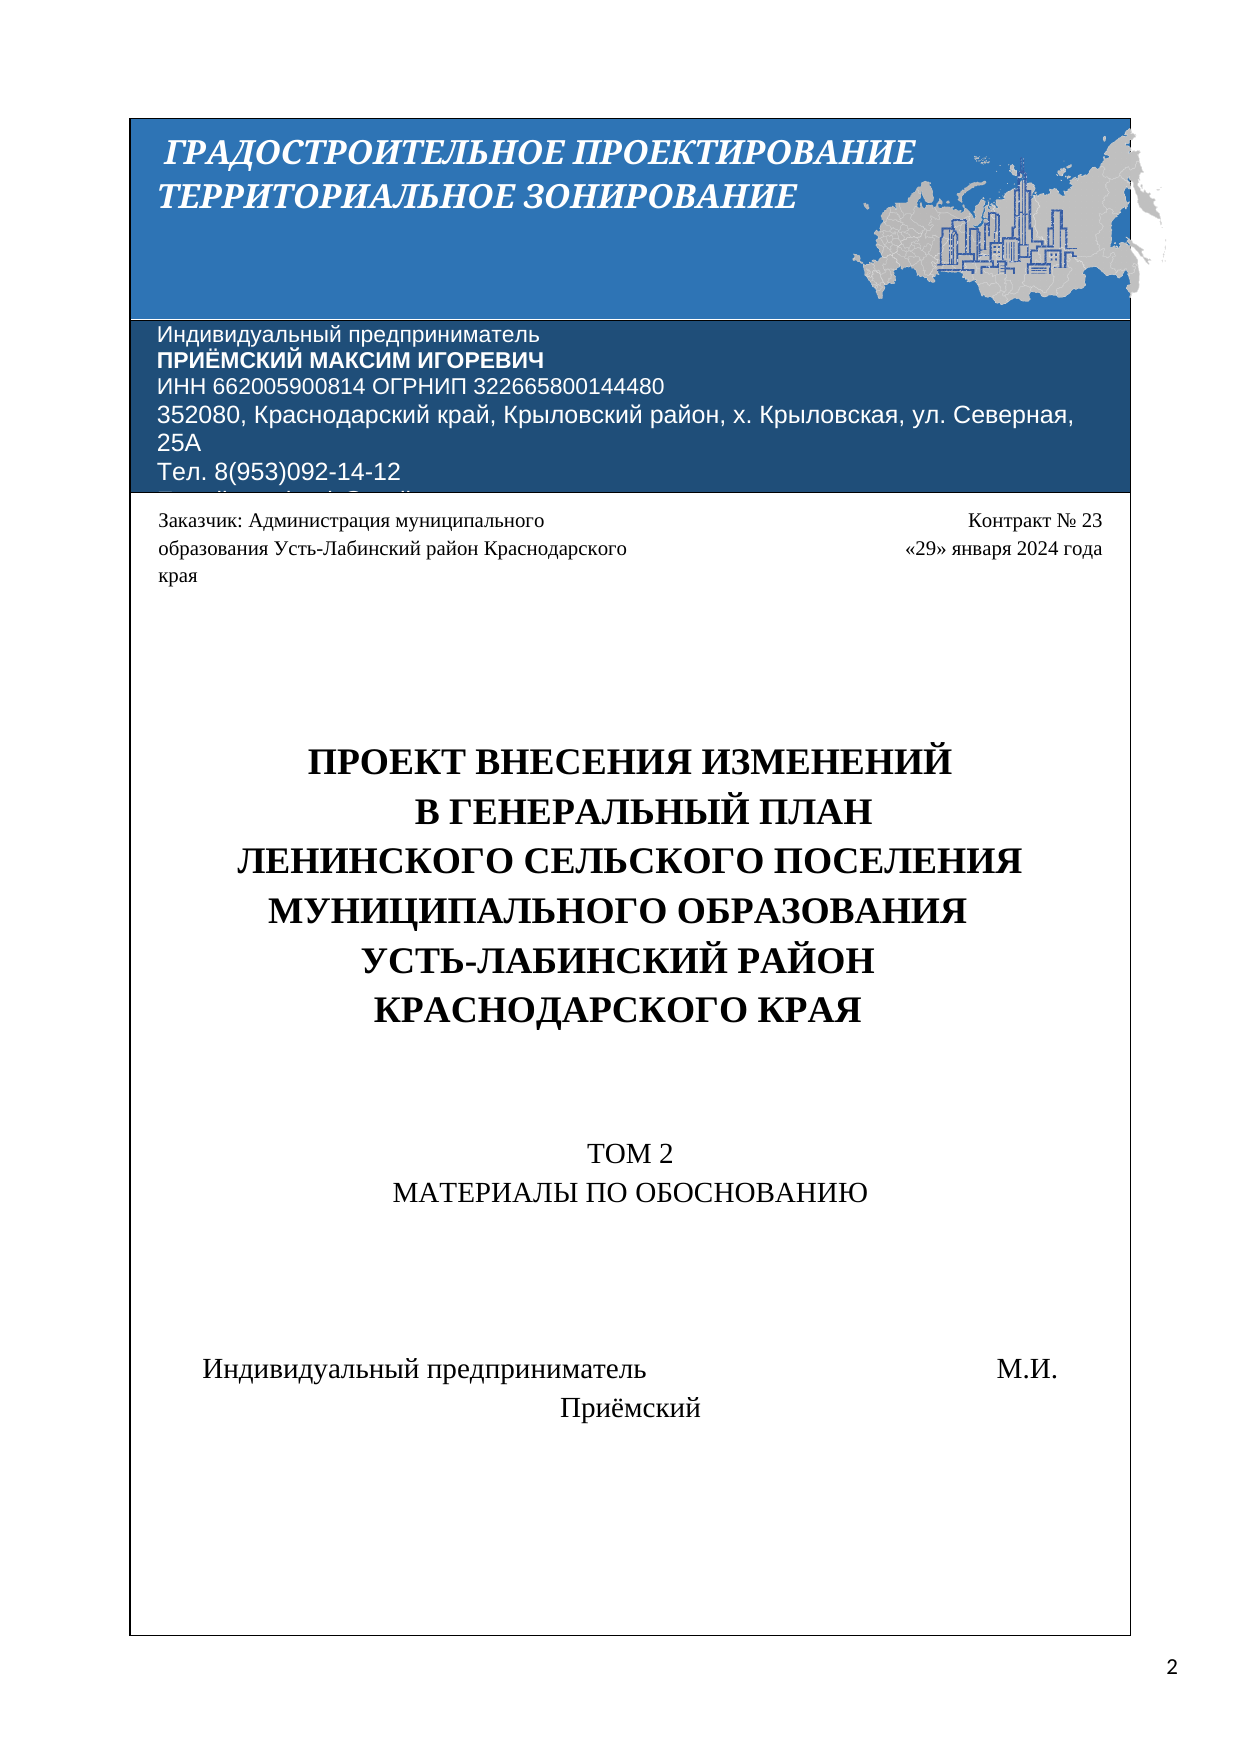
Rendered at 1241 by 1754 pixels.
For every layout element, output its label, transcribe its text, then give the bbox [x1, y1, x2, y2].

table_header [131, 493, 1130, 1635]
table_cell Индивидуальный предприниматель ПРИЁМСКИЙ МАКСИМ ИГОРЕВИЧ ИНН 662005900814 ОГРНИП 322665800144480 352080, Краснодарский край, Крыловский район, х. Крыловская, ул. Северная, 25А Тел. 8(953)092-14-12 E-mail: gradprok@mail.ru [131, 321, 1130, 492]
table_header Градостроительное проектирование территориальное зонирование [131, 119, 1130, 319]
